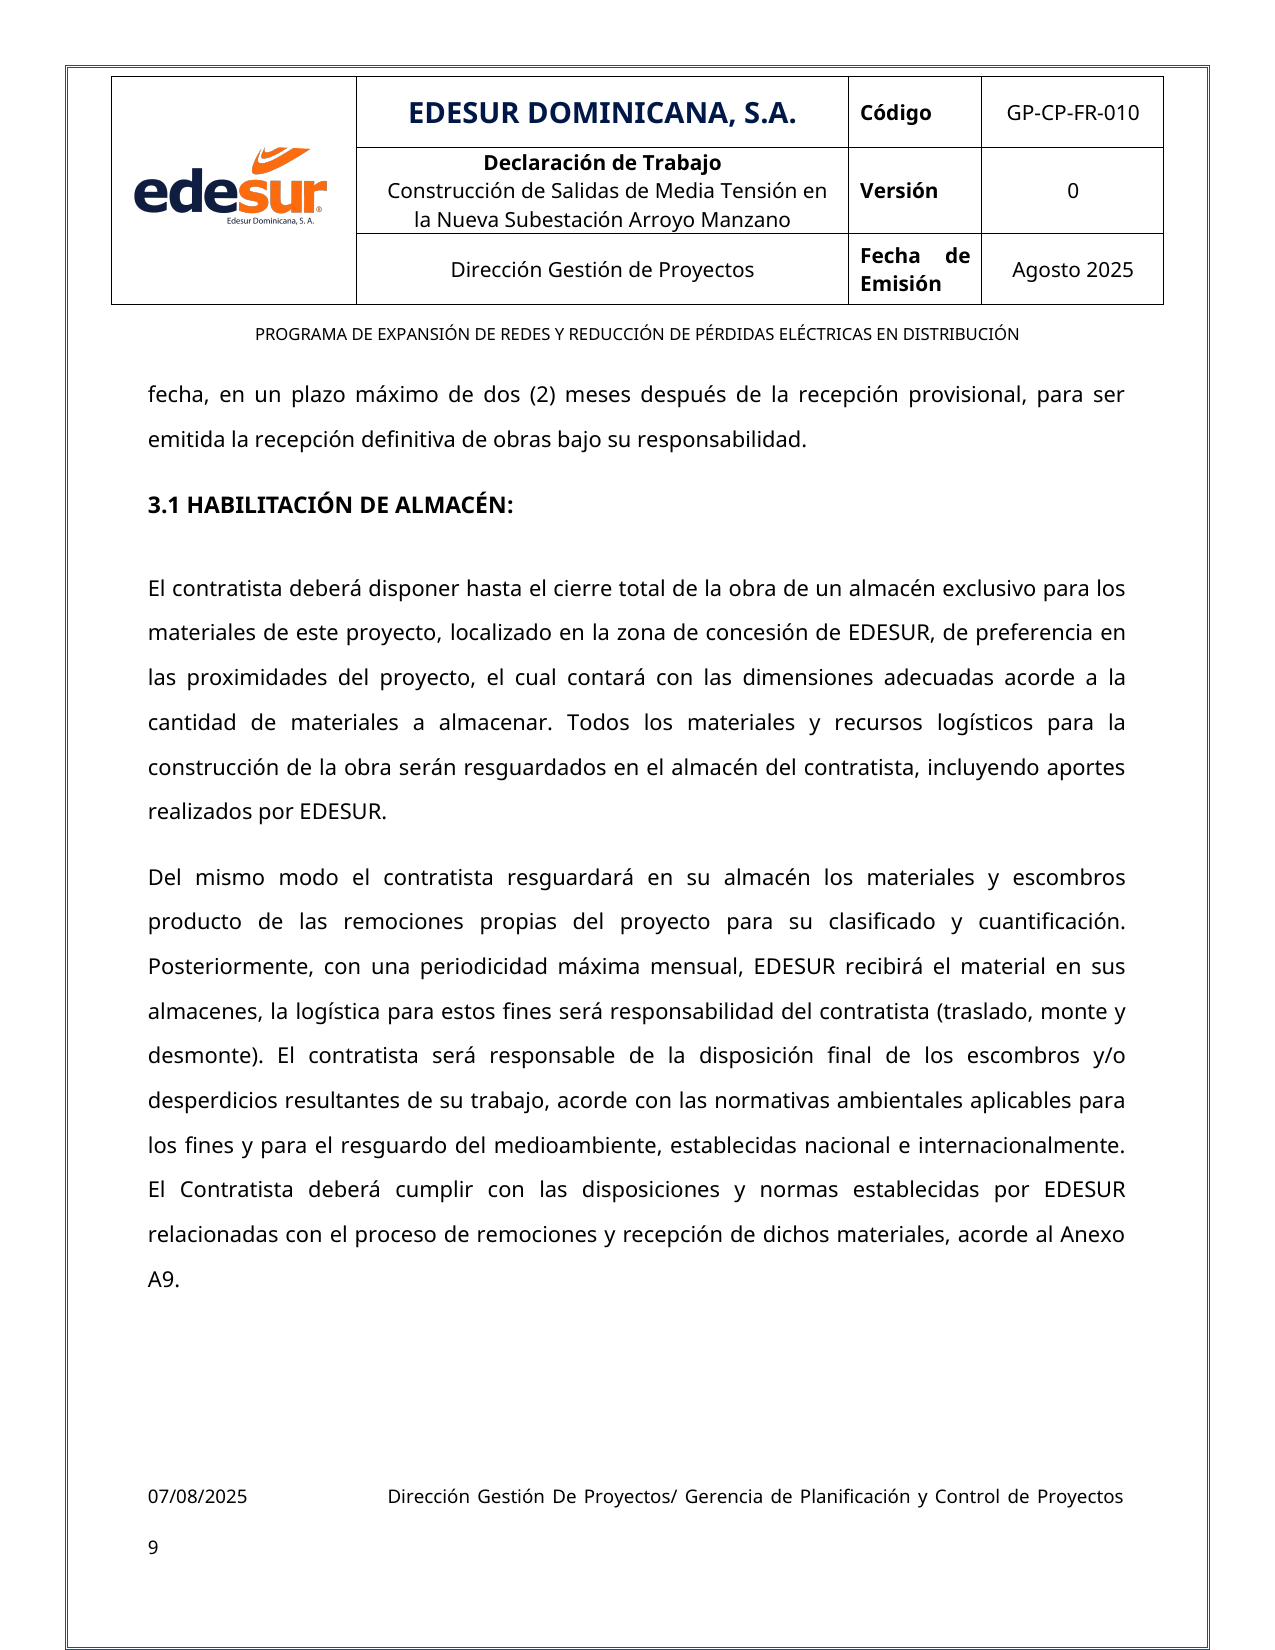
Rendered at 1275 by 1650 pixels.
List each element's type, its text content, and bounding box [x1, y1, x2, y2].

text Del mismo modo el contratista resguardará en su almacén los materiales y escombros producto de las remociones propias del proyecto para su clasificado y cuantificación. Posteriormente, con una periodicidad máxima mensual, EDESUR recibirá el material en sus almacenes, la logística para estos fines será responsabilidad del contratista (traslado, monte y desmonte). El contratista será responsable de la disposición final de los escombros y/o desperdicios resultantes de su trabajo, acorde con las normativas ambientales aplicables para los fines y para el resguardo del medioambiente, establecidas nacional e internacionalmente. El Contratista deberá cumplir con las disposiciones y normas establecidas por EDESUR relacionadas con el proceso de remociones y recepción de dichos materiales, acorde al Anexo A9. [148, 862, 1127, 1294]
picture [120, 139, 343, 230]
subtitle 3.1 Habilitación de almacén: [148, 489, 1127, 521]
text El contratista deberá disponer hasta el cierre total de la obra de un almacén exclusivo para los materiales de este proyecto, localizado en la zona de concesión de EDESUR, de preferencia en las proximidades del proyecto, el cual contará con las dimensiones adecuadas acorde a la cantidad de materiales a almacenar. Todos los materiales y recursos logísticos para la construcción de la obra serán resguardados en el almacén del contratista, incluyendo aportes realizados por EDESUR. [148, 573, 1127, 826]
